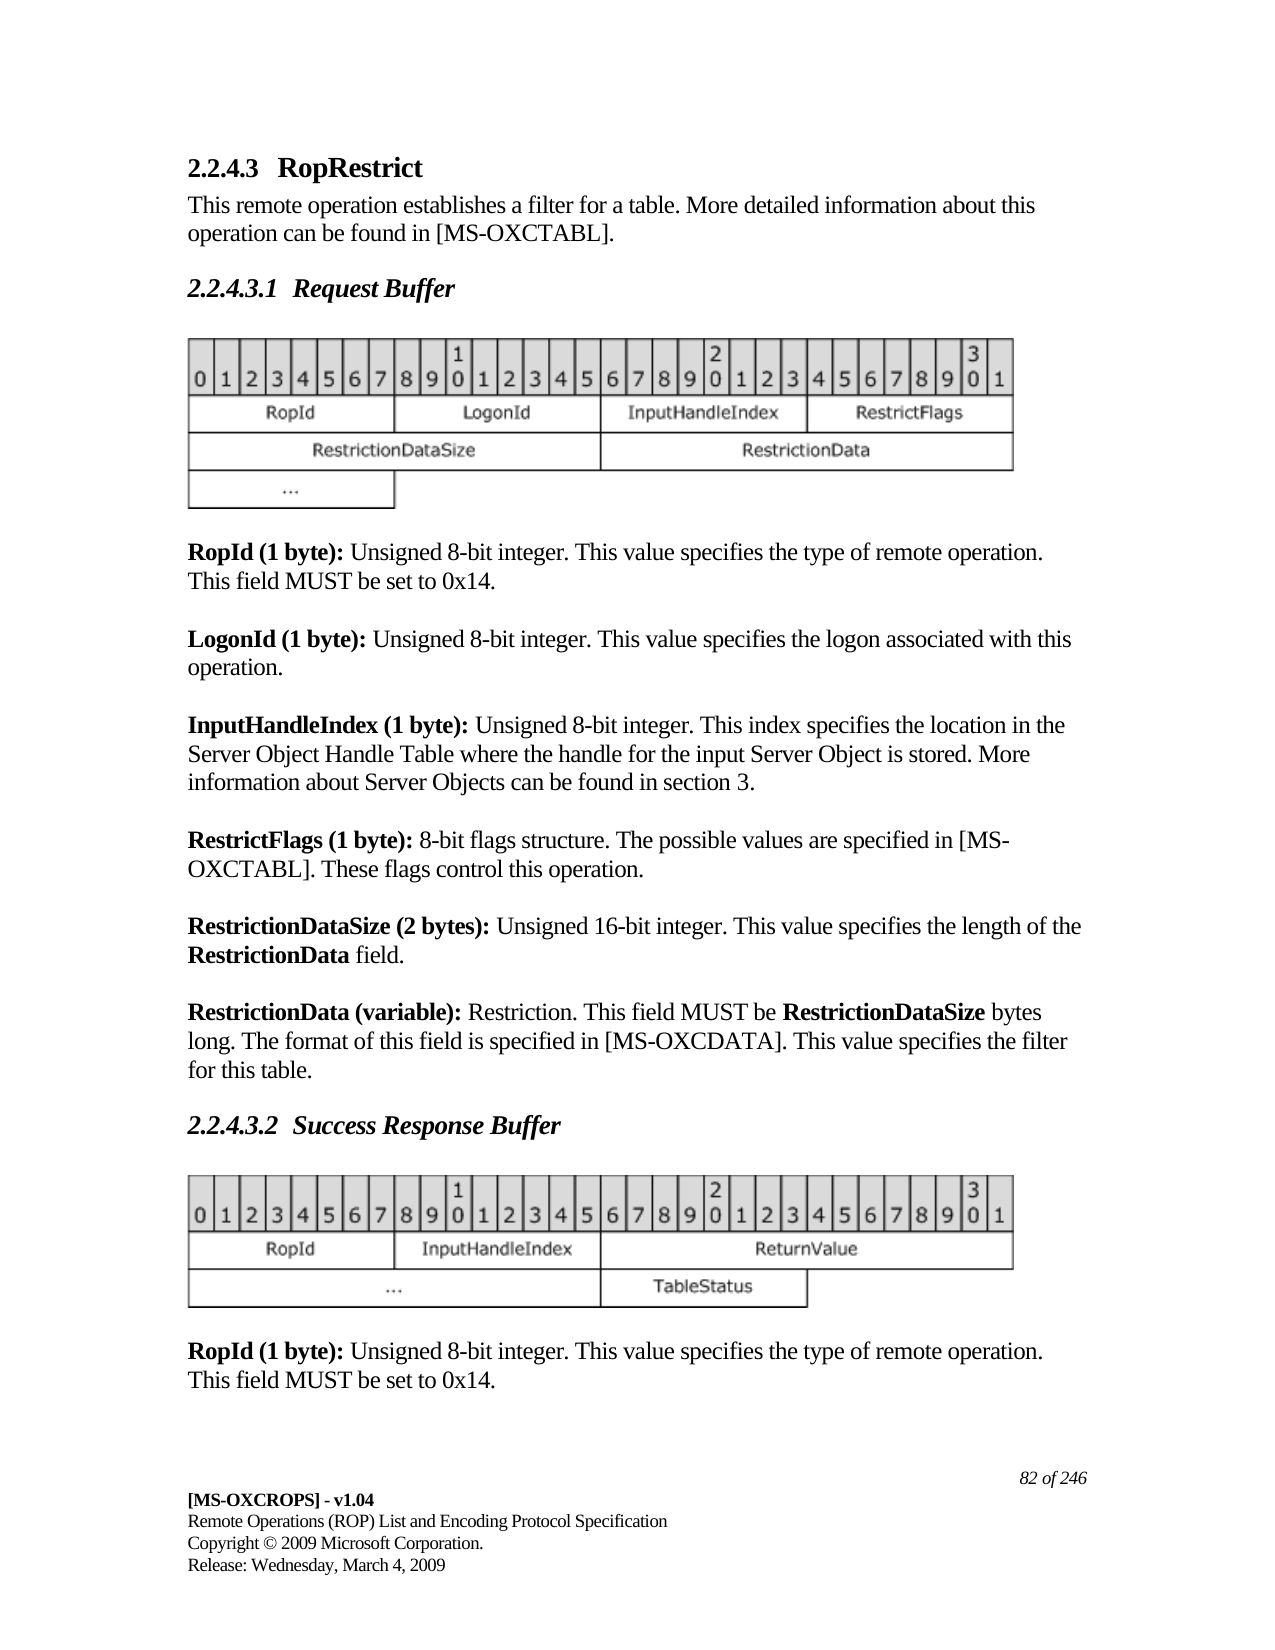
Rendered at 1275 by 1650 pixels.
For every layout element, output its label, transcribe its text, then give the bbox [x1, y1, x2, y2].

text RopId (1 byte): Unsigned 8-bit integer. This value specifies the type of remote operation. This field MUST be set to 0x14. [187, 1336, 1087, 1394]
text LogonId (1 byte): Unsigned 8-bit integer. This value specifies the logon associated with this operation. [187, 624, 1087, 681]
text RestrictFlags (1 byte): 8-bit flags structure. The possible values are specified in [MS-OXCTABL]. These flags control this operation. [187, 825, 1087, 882]
text RopId (1 byte): Unsigned 8-bit integer. This value specifies the type of remote operation. This field MUST be set to 0x14. [187, 537, 1087, 595]
text This remote operation establishes a filter for a table. More detailed information about this operation can be found in [MS-OXCTABL]. [187, 190, 1087, 247]
subtitle Request Buffer [187, 272, 1087, 303]
subtitle RopRestrict [187, 150, 1087, 183]
text RestrictionData (variable): Restriction. This field MUST be RestrictionDataSize bytes long. The format of this field is specified in [MS-OXCDATA]. This value specifies the filter for this table. [187, 997, 1087, 1084]
picture [187, 338, 1014, 509]
subtitle Success Response Buffer [187, 1109, 1087, 1140]
text RestrictionDataSize (2 bytes): Unsigned 16-bit integer. This value specifies the length of the RestrictionData field. [187, 911, 1087, 969]
picture [187, 1175, 1014, 1308]
text InputHandleIndex (1 byte): Unsigned 8-bit integer. This index specifies the location in the Server Object Handle Table where the handle for the input Server Object is stored. More information about Server Objects can be found in section 3. [187, 710, 1087, 796]
